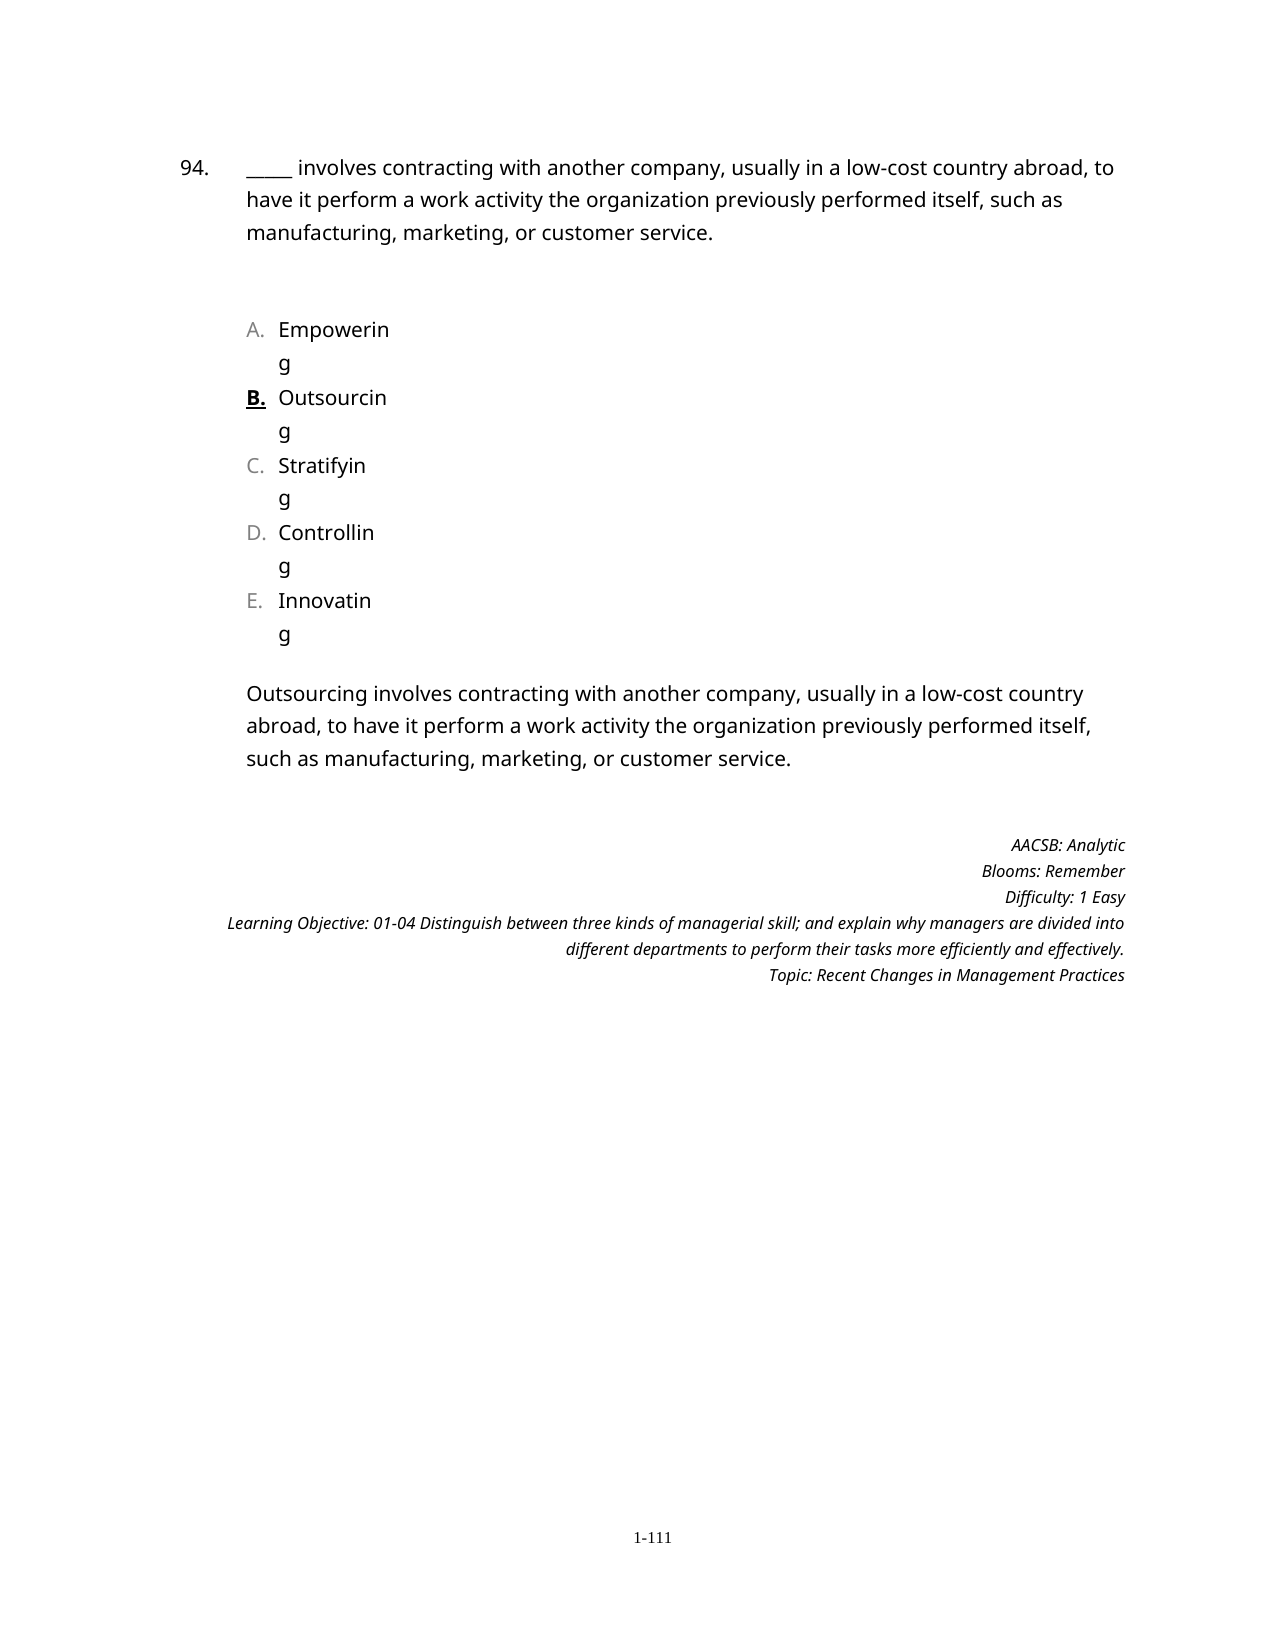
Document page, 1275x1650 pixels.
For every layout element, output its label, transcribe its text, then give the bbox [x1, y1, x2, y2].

table_header _____ involves contracting with another company, usually in a low-cost country abroad, to have it perform a work activity the organization previously performed itself, such as manufacturing, marketing, or customer service. Outsourcing involves contracting with another company, usually in a low-cost country abroad, to have it perform a work activity the organization previously performed itself, such as manufacturing, marketing, or customer service. [246, 153, 1125, 804]
table_header AACSB: Analytic Blooms: Remember Difficulty: 1 Easy Learning Objective: 01-04 Distinguish between three kinds of managerial skill; and explain why managers are divided into different departments to perform their tasks more efficiently and effectively. Topic: Recent Changes in Management Practices [180, 833, 1125, 1022]
table_header 94. [180, 153, 246, 804]
